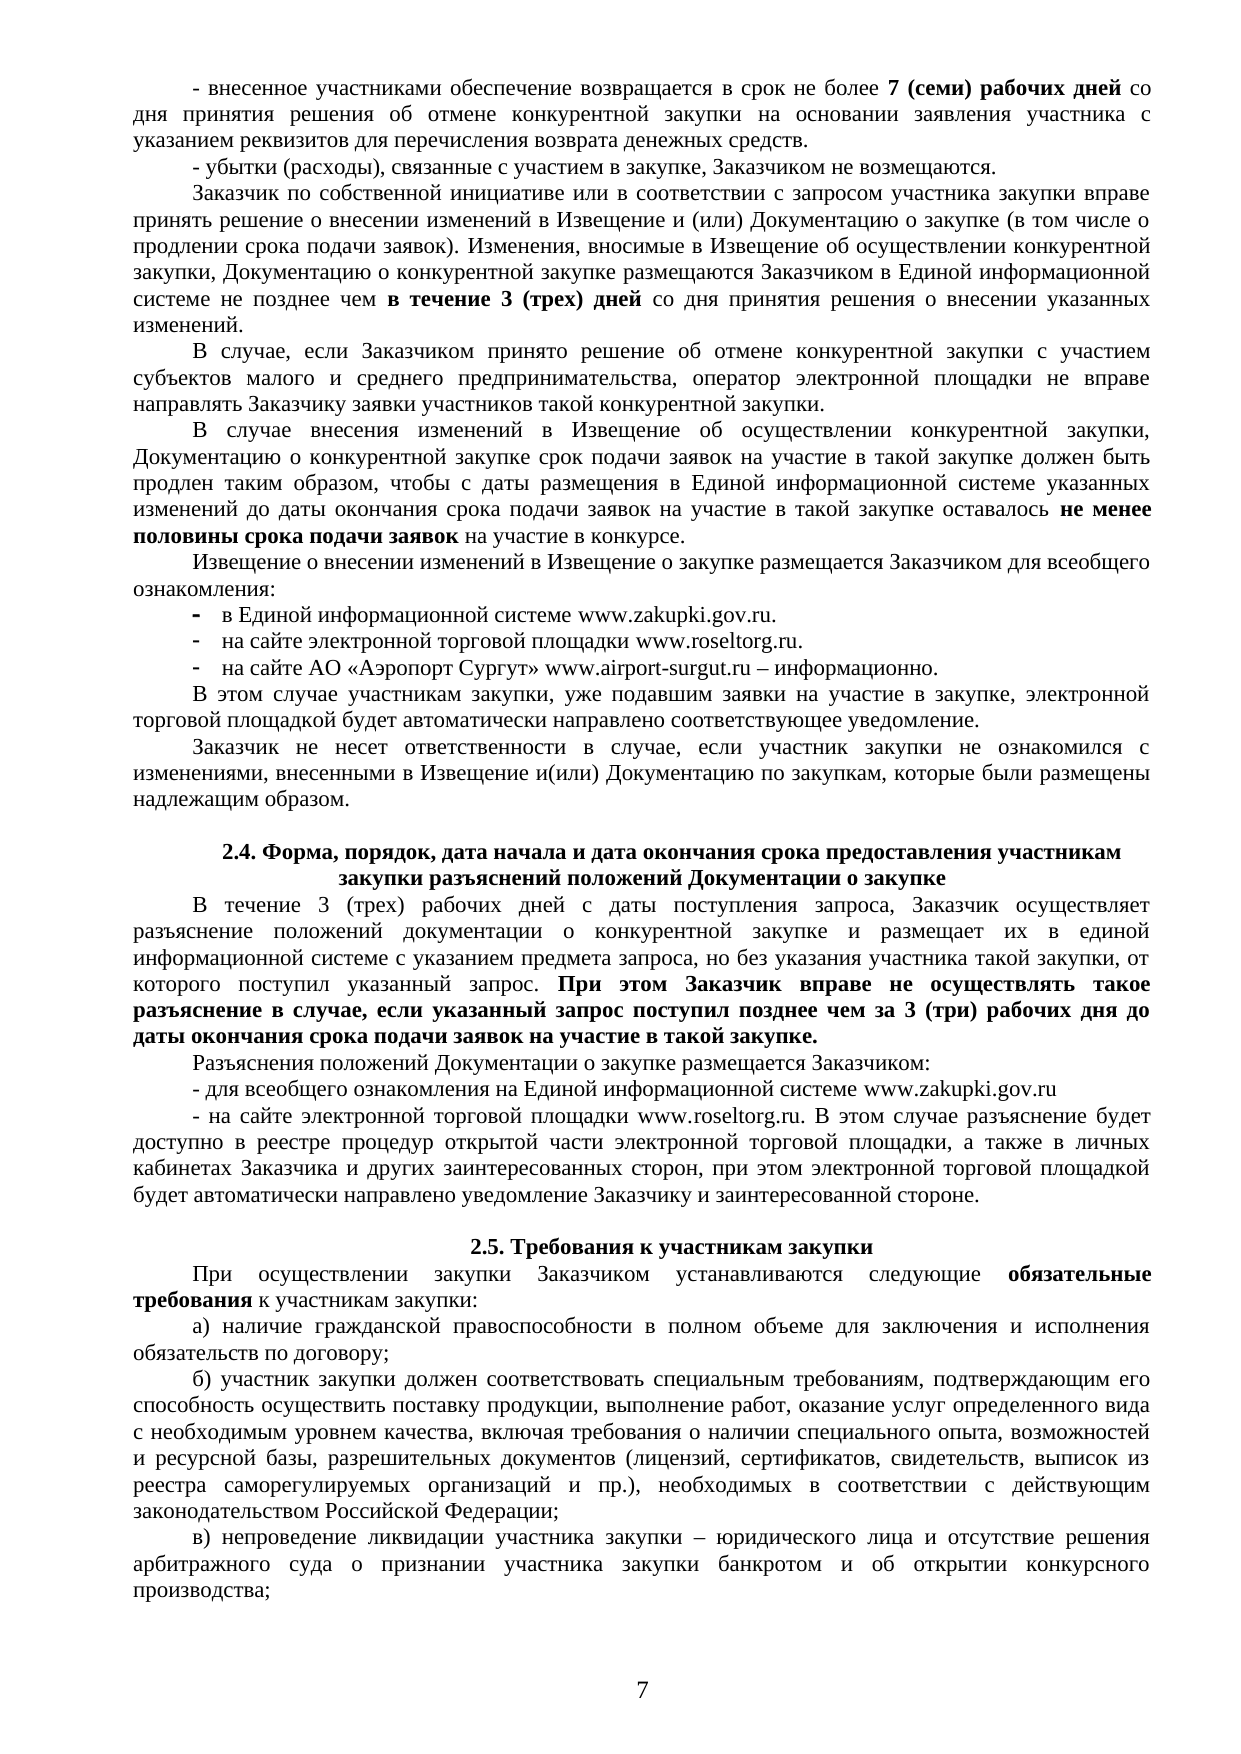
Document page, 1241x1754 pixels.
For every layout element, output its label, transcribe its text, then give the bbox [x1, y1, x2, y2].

text - внесенное участниками обеспечение возвращается в срок не более 7 (семи) рабочих дней со дня принятия решения об отмене конкурентной закупки на основании заявления участника с указанием реквизитов для перечисления возврата денежных средств. [133, 74, 1152, 153]
list на сайте АО «Аэропорт Сургут» www.airport-surgut.ru – информационно. [133, 654, 1152, 680]
text Заказчик по собственной инициативе или в соответствии с запросом участника закупки вправе принять решение о внесении изменений в Извещение и (или) Документацию о закупке (в том числе о продлении срока подачи заявок). Изменения, вносимые в Извещение об осуществлении конкурентной закупки, Документацию о конкурентной закупке размещаются Заказчиком в Единой информационной системе не позднее чем в течение 3 (трех) дней со дня принятия решения о внесении указанных изменений. [133, 179, 1152, 337]
text 2.5. Требования к участникам закупки [133, 1233, 1152, 1260]
text В этом случае участникам закупки, уже подавшим заявки на участие в закупке, электронной торговой площадкой будет автоматически направлено соответствующее уведомление. [133, 680, 1152, 733]
text В случае внесения изменений в Извещение об осуществлении конкурентной закупки, Документацию о конкурентной закупке срок подачи заявок на участие в такой закупке должен быть продлен таким образом, чтобы с даты размещения в Единой информационной системе указанных изменений до даты окончания срока подачи заявок на участие в такой закупке оставалось не менее половины срока подачи заявок на участие в конкурсе. [133, 416, 1152, 548]
text Разъяснения положений Документации о закупке размещается Заказчиком: [133, 1049, 1152, 1075]
text Извещение о внесении изменений в Извещение о закупке размещается Заказчиком для всеобщего ознакомления: [133, 548, 1152, 601]
text а) наличие гражданской правоспособности в полном объеме для заключения и исполнения обязательств по договору; [133, 1312, 1152, 1365]
list в Единой информационной системе www.zakupki.gov.ru. [133, 601, 1152, 627]
text - убытки (расходы), связанные с участием в закупке, Заказчиком не возмещаются. [133, 153, 1152, 179]
text Заказчик не несет ответственности в случае, если участник закупки не ознакомился с изменениями, внесенными в Извещение и(или) Документацию по закупкам, которые были размещены надлежащим образом. [133, 733, 1152, 812]
text 2.4. Форма, порядок, дата начала и дата окончания срока предоставления участникам закупки разъяснений положений Документации о закупке [133, 838, 1152, 891]
text в) непроведение ликвидации участника закупки – юридического лица и отсутствие решения арбитражного суда о признании участника закупки банкротом и об открытии конкурсного производства; [133, 1523, 1152, 1602]
text - для всеобщего ознакомления на Единой информационной системе www.zakupki.gov.ru [133, 1075, 1152, 1102]
list на сайте электронной торговой площадки www.roseltorg.ru. [133, 627, 1152, 654]
text б) участник закупки должен соответствовать специальным требованиям, подтверждающим его способность осуществить поставку продукции, выполнение работ, оказание услуг определенного вида с необходимым уровнем качества, включая требования о наличии специального опыта, возможностей и ресурсной базы, разрешительных документов (лицензий, сертификатов, свидетельств, выписок из реестра саморегулируемых организаций и пр.), необходимых в соответствии с действующим законодательством Российской Федерации; [133, 1365, 1152, 1523]
text - на сайте электронной торговой площадки www.roseltorg.ru. В этом случае разъяснение будет доступно в реестре процедур открытой части электронной торговой площадки, а также в личных кабинетах Заказчика и других заинтересованных сторон, при этом электронной торговой площадкой будет автоматически направлено уведомление Заказчику и заинтересованной стороне. [133, 1102, 1152, 1207]
text В течение 3 (трех) рабочих дней с даты поступления запроса, Заказчик осуществляет разъяснение положений документации о конкурентной закупке и размещает их в единой информационной системе с указанием предмета запроса, но без указания участника такой закупки, от которого поступил указанный запрос. При этом Заказчик вправе не осуществлять такое разъяснение в случае, если указанный запрос поступил позднее чем за 3 (три) рабочих дня до даты окончания срока подачи заявок на участие в такой закупке. [133, 891, 1152, 1049]
text В случае, если Заказчиком принято решение об отмене конкурентной закупки с участием субъектов малого и среднего предпринимательства, оператор электронной площадки не вправе направлять Заказчику заявки участников такой конкурентной закупки. [133, 337, 1152, 416]
text При осуществлении закупки Заказчиком устанавливаются следующие обязательные требования к участникам закупки: [133, 1260, 1152, 1312]
